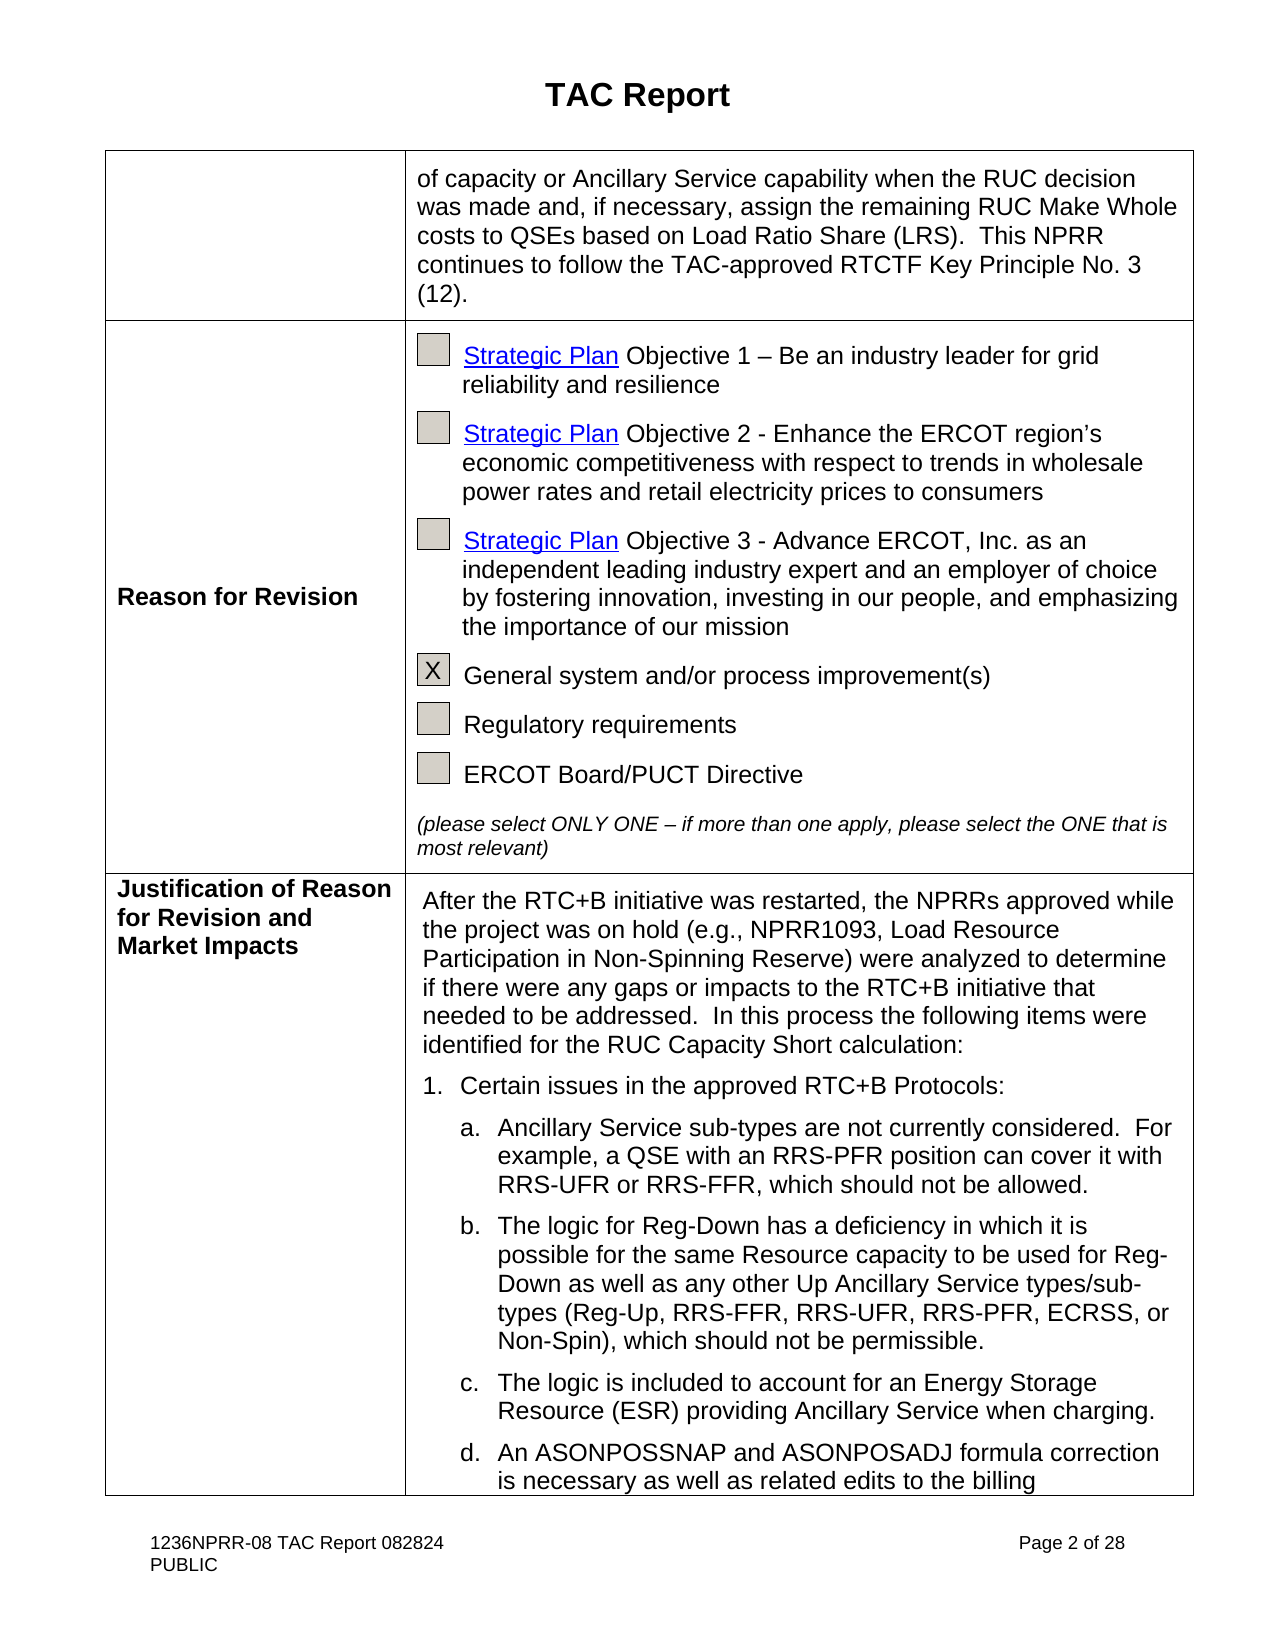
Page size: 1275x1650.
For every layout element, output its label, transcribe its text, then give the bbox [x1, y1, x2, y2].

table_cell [406, 151, 1193, 320]
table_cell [106, 151, 405, 320]
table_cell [406, 874, 1193, 1495]
table_cell Strategic Plan Objective 1 – Be an industry leader for grid reliability and resilience Strategic Plan Objective 2 - Enhance the ERCOT region’s economic competitiveness with respect to trends in wholesale power rates and retail electricity prices to consumers Strategic Plan Objective 3 - Advance ERCOT, Inc. as an independent leading industry expert and an employer of choice by fostering innovation, investing in our people, and emphasizing the importance of our mission General system and/or process improvement(s) Regulatory requirements ERCOT Board/PUCT Directive (please select ONLY ONE – if more than one apply, please select the ONE that is most relevant) [406, 321, 1193, 873]
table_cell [106, 874, 405, 1495]
table_cell Reason for Revision [106, 321, 405, 873]
